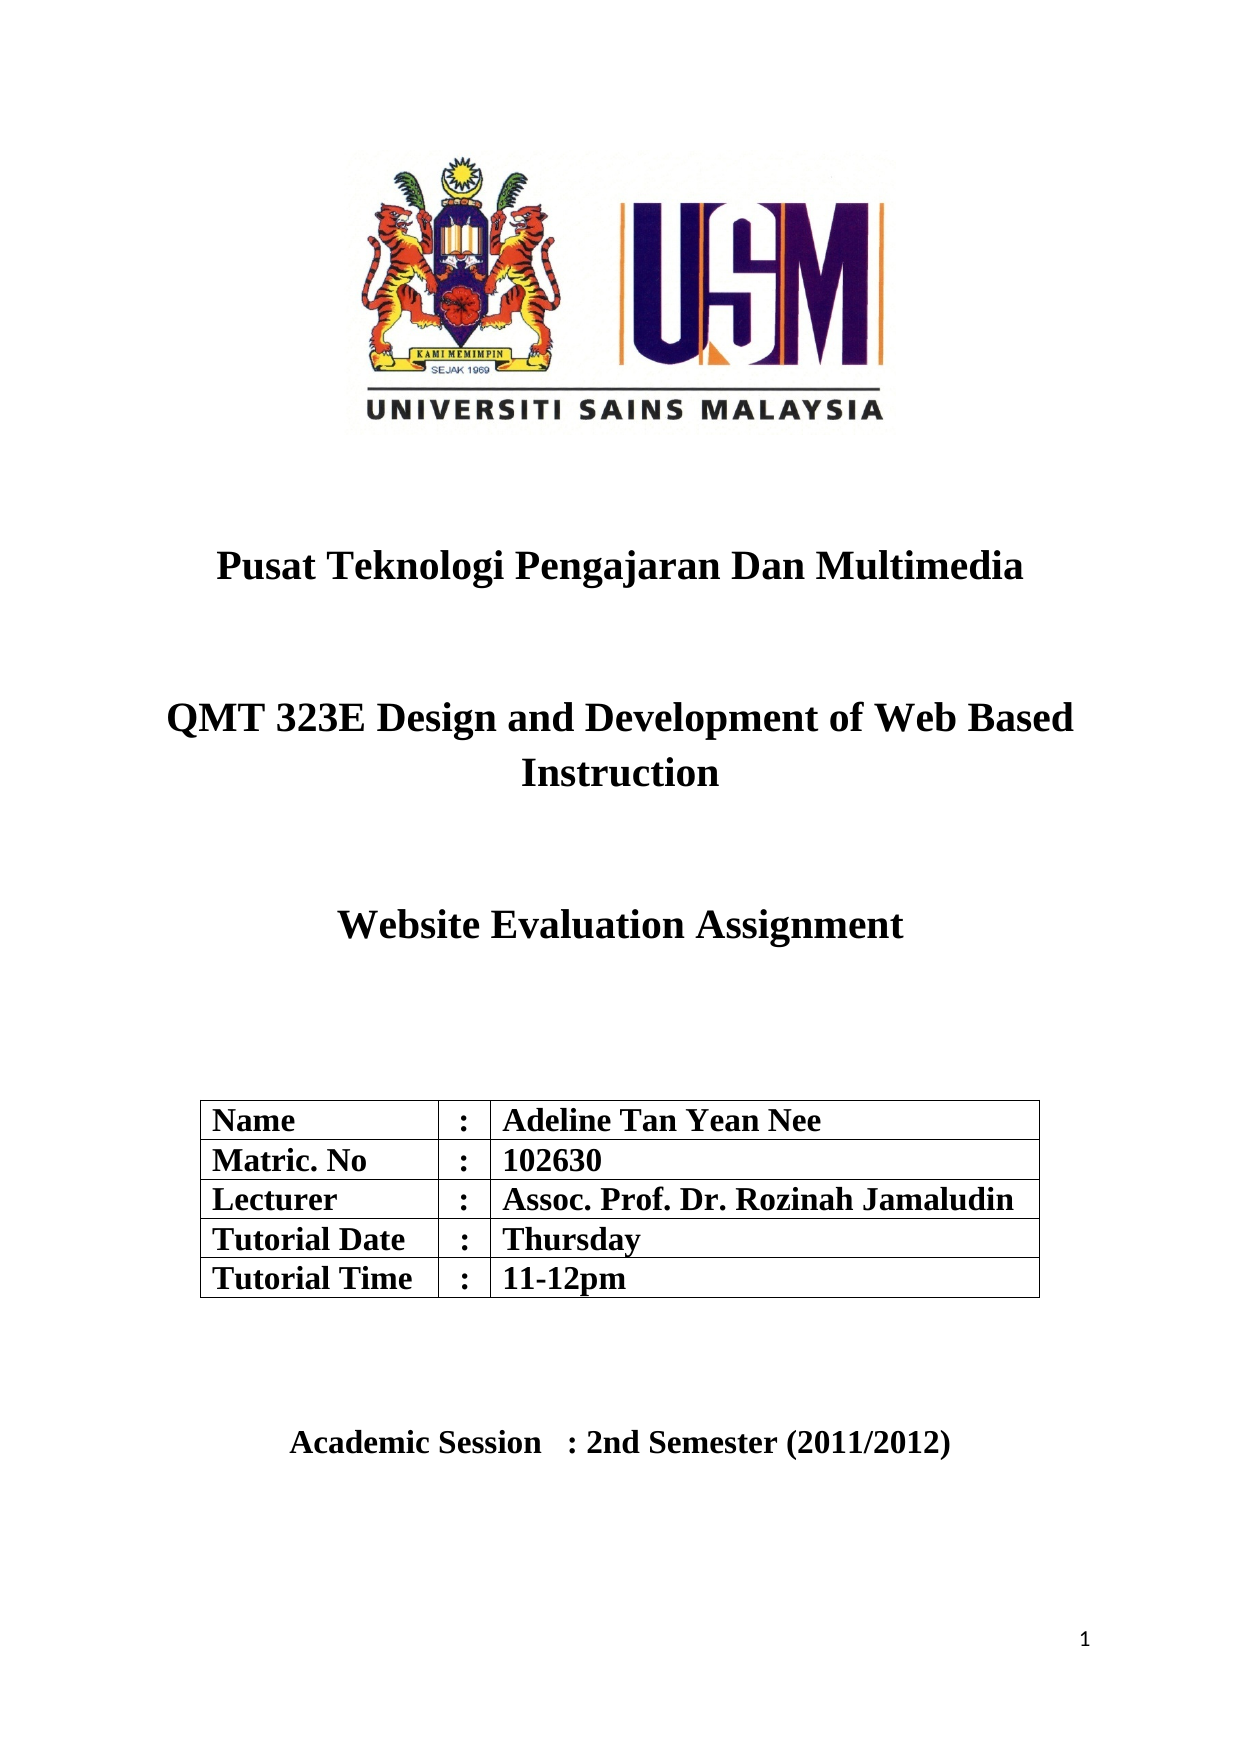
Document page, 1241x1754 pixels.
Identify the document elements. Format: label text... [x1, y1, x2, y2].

table_cell Matric. No [201, 1140, 438, 1178]
table_cell Tutorial Date [201, 1219, 438, 1257]
table_cell 102630 [491, 1140, 1039, 1178]
table_header Adeline Tan Yean Nee [491, 1101, 1039, 1139]
table_header Name [201, 1101, 438, 1139]
text Academic Session : 2nd Semester (2011/2012) [150, 1422, 1090, 1460]
text Pusat Teknologi Pengajaran Dan Multimedia [150, 541, 1090, 588]
text QMT 323E Design and Development of Web Based Instruction [150, 692, 1090, 796]
table_cell : [439, 1140, 490, 1178]
picture [344, 150, 896, 435]
table_cell : [439, 1258, 490, 1297]
table_cell Lecturer [201, 1180, 438, 1218]
table_cell Thursday [491, 1219, 1039, 1257]
text Website Evaluation Assignment [150, 899, 1090, 947]
table_cell Tutorial Time [201, 1258, 438, 1297]
table_cell 11-12pm [491, 1258, 1039, 1297]
table_cell : [439, 1219, 490, 1257]
table_cell Assoc. Prof. Dr. Rozinah Jamaludin [491, 1180, 1039, 1218]
table_cell : [439, 1180, 490, 1218]
table_header : [439, 1101, 490, 1139]
